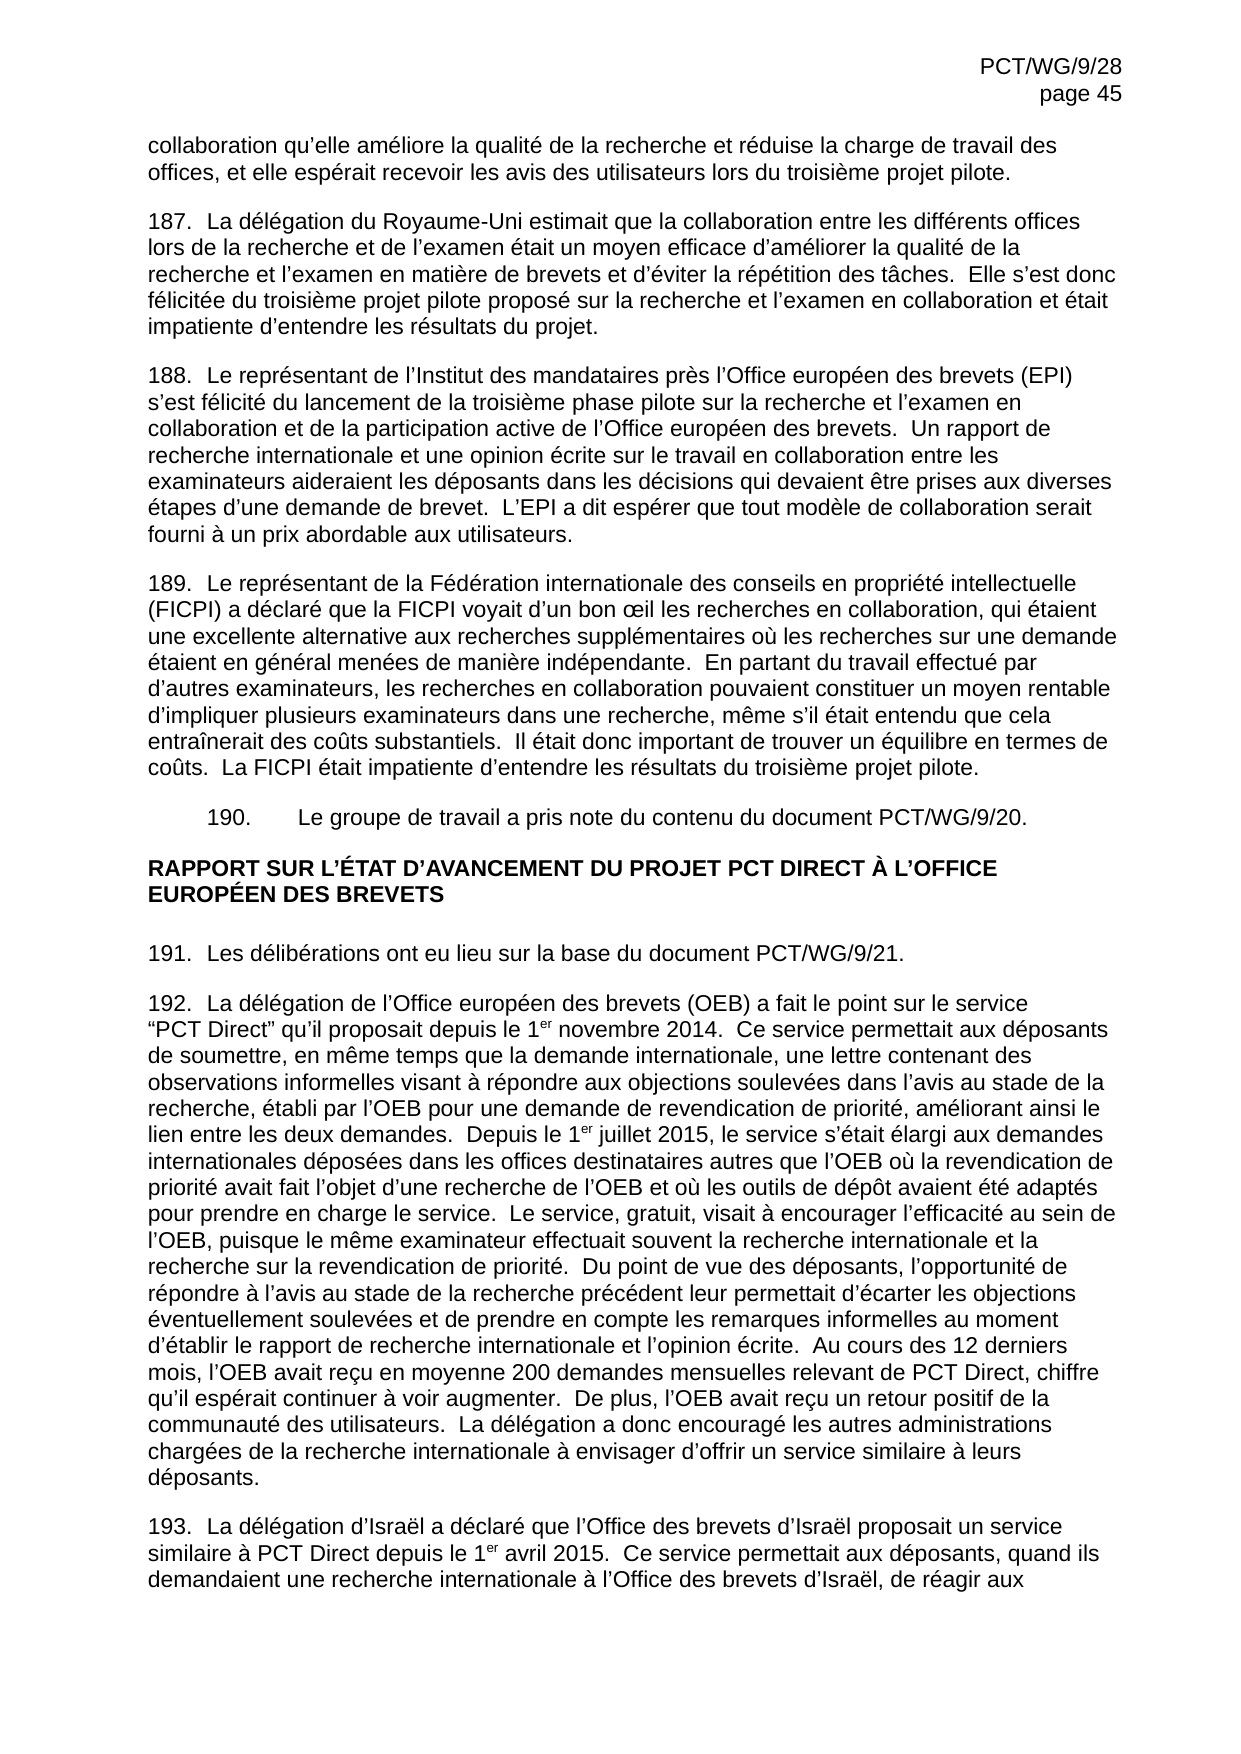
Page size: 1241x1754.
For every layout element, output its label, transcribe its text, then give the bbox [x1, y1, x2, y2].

subtitle Rapport sur l’État d’avancement du projet PCT direct À l’Office europÉen des brevets [148, 855, 1122, 908]
text Le groupe de travail a pris note du contenu du document PCT/WG/9/20. [207, 804, 1122, 830]
text Le représentant de l’Institut des mandataires près l’Office européen des brevets (EPI) s’est félicité du lancement de la troisième phase pilote sur la recherche et l’examen en collaboration et de la participation active de l’Office européen des brevets. Un rapport de recherche internationale et une opinion écrite sur le travail en collaboration entre les examinateurs aideraient les déposants dans les décisions qui devaient être prises aux diverses étapes d’une demande de brevet. L’EPI a dit espérer que tout modèle de collaboration serait fourni à un prix abordable aux utilisateurs. [148, 362, 1122, 547]
text La délégation de l’Office européen des brevets (OEB) a fait le point sur le service “PCT Direct” qu’il proposait depuis le 1er novembre 2014. Ce service permettait aux déposants de soumettre, en même temps que la demande internationale, une lettre contenant des observations informelles visant à répondre aux objections soulevées dans l’avis au stade de la recherche, établi par l’OEB pour une demande de revendication de priorité, améliorant ainsi le lien entre les deux demandes. Depuis le 1er juillet 2015, le service s’était élargi aux demandes internationales déposées dans les offices destinataires autres que l’OEB où la revendication de priorité avait fait l’objet d’une recherche de l’OEB et où les outils de dépôt avaient été adaptés pour prendre en charge le service. Le service, gratuit, visait à encourager l’efficacité au sein de l’OEB, puisque le même examinateur effectuait souvent la recherche internationale et la recherche sur la revendication de priorité. Du point de vue des déposants, l’opportunité de répondre à l’avis au stade de la recherche précédent leur permettait d’écarter les objections éventuellement soulevées et de prendre en compte les remarques informelles au moment d’établir le rapport de recherche internationale et l’opinion écrite. Au cours des 12 derniers mois, l’OEB avait reçu en moyenne 200 demandes mensuelles relevant de PCT Direct, chiffre qu’il espérait continuer à voir augmenter. De plus, l’OEB avait reçu un retour positif de la communauté des utilisateurs. La délégation a donc encouragé les autres administrations chargées de la recherche internationale à envisager d’offrir un service similaire à leurs déposants. [148, 989, 1122, 1490]
text La délégation du Royaume-Uni estimait que la collaboration entre les différents offices lors de la recherche et de l’examen était un moyen efficace d’améliorer la qualité de la recherche et l’examen en matière de brevets et d’éviter la répétition des tâches. Elle s’est donc félicitée du troisième projet pilote proposé sur la recherche et l’examen en collaboration et était impatiente d’entendre les résultats du projet. [148, 208, 1122, 339]
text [148, 132, 1122, 185]
text Le représentant de la Fédération internationale des conseils en propriété intellectuelle (FICPI) a déclaré que la FICPI voyait d’un bon œil les recherches en collaboration, qui étaient une excellente alternative aux recherches supplémentaires où les recherches sur une demande étaient en général menées de manière indépendante. En partant du travail effectué par d’autres examinateurs, les recherches en collaboration pouvaient constituer un moyen rentable d’impliquer plusieurs examinateurs dans une recherche, même s’il était entendu que cela entraînerait des coûts substantiels. Il était donc important de trouver un équilibre en termes de coûts. La FICPI était impatiente d’entendre les résultats du troisième projet pilote. [148, 570, 1122, 781]
text Les délibérations ont eu lieu sur la base du document PCT/WG/9/21. [148, 940, 1122, 967]
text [148, 1513, 1122, 1592]
